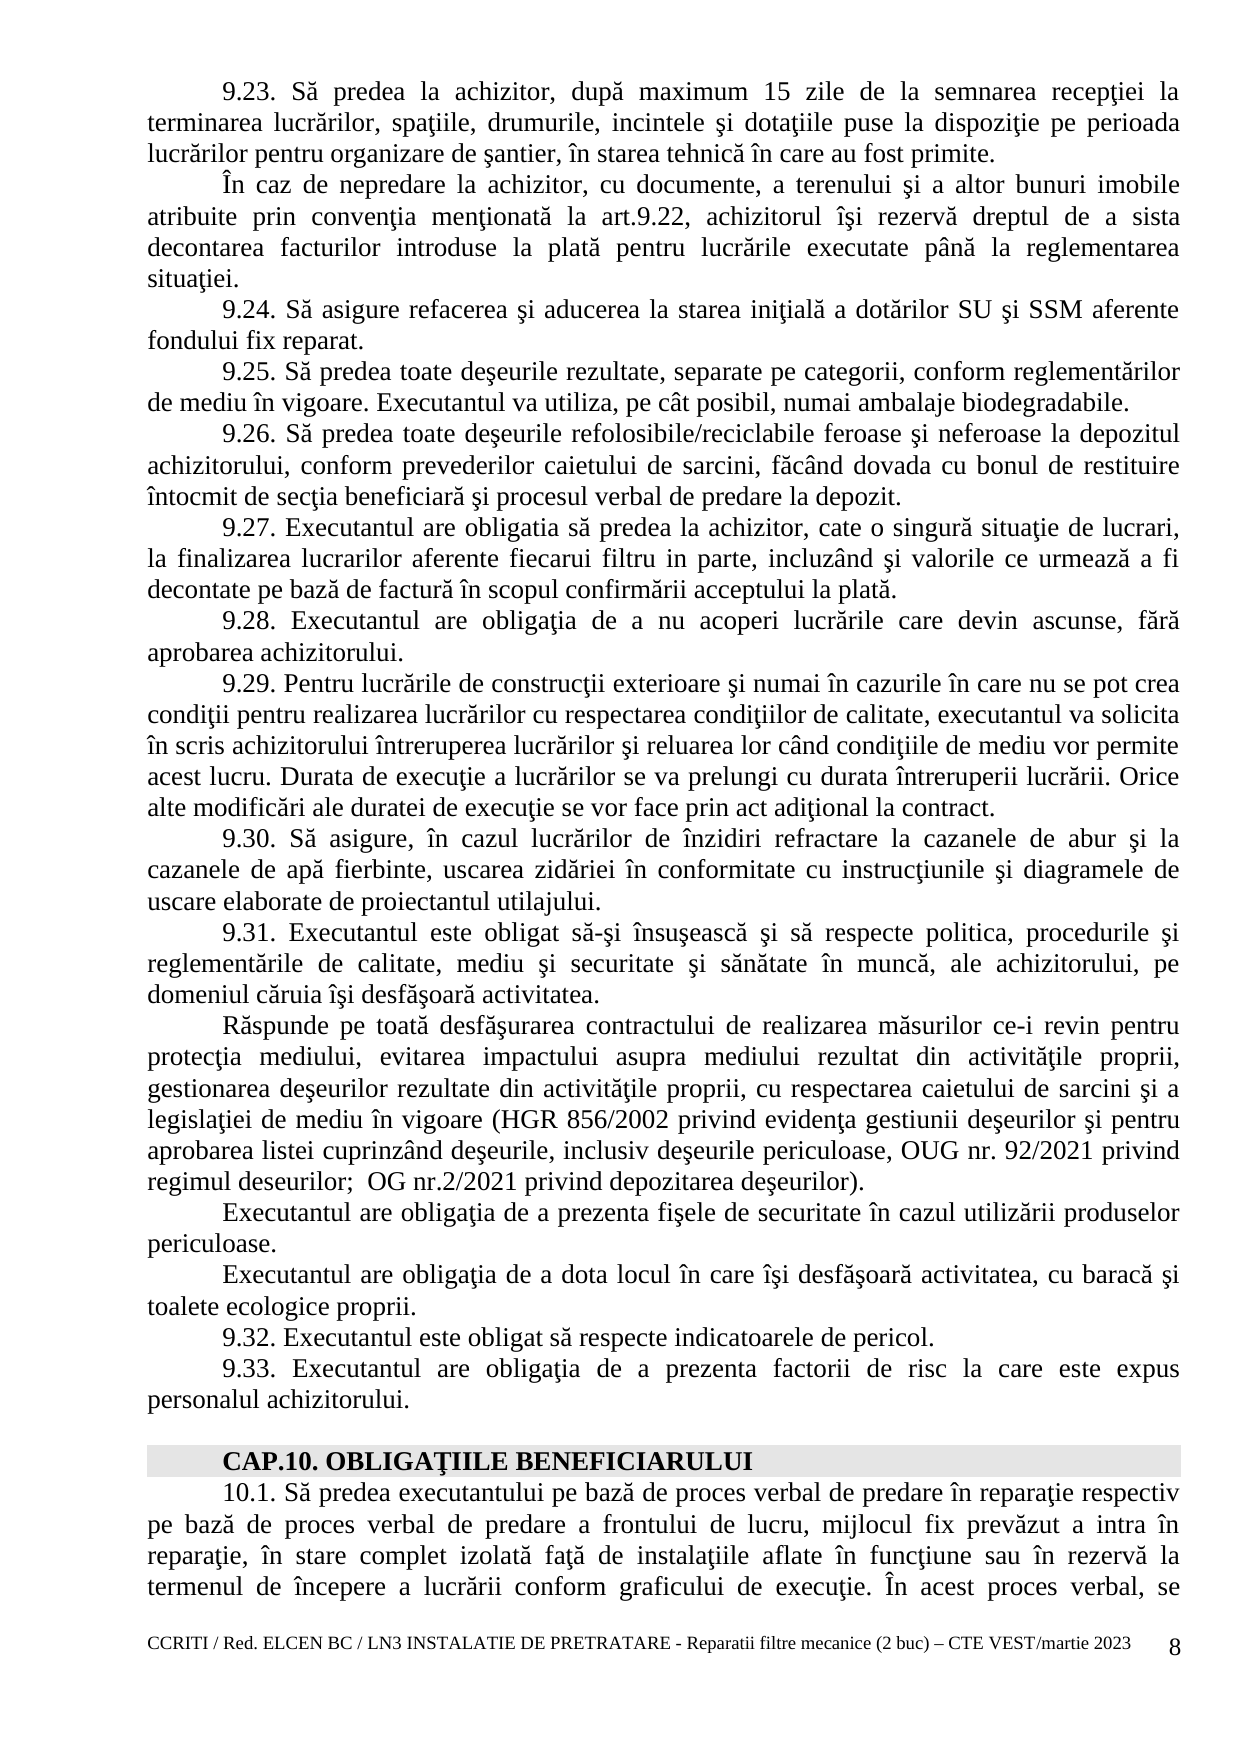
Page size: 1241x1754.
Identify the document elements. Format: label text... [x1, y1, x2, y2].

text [147, 1477, 1181, 1601]
text CAP.10. OBLIGAŢIILE BENEFICIARULUI [147, 1445, 1181, 1477]
text 9.31. Executantul este obligat să-şi însuşească şi să respecte politica, procedurile şi reglementările de calitate, mediu şi securitate şi sănătate în muncă, ale achizitorului, pe domeniul căruia îşi desfăşoară activitatea. [147, 916, 1181, 1009]
text 9.33. Executantul are obligaţia de a prezenta factorii de risc la care este expus personalul achizitorului. [147, 1352, 1181, 1414]
text 9.28. Executantul are obligaţia de a nu acoperi lucrările care devin ascunse, fără aprobarea achizitorului. [147, 604, 1181, 667]
text 9.23. Să predea la achizitor, după maximum 15 zile de la semnarea recepţiei la terminarea lucrărilor, spaţiile, drumurile, incintele şi dotaţiile puse la dispoziţie pe perioada lucrărilor pentru organizare de şantier, în starea tehnică în care au fost primite. [147, 75, 1181, 168]
text 9.25. Să predea toate deşeurile rezultate, separate pe categorii, conform reglementărilor de mediu în vigoare. Executantul va utiliza, pe cât posibil, numai ambalaje biodegradabile. [147, 355, 1181, 418]
text În caz de nepredare la achizitor, cu documente, a terenului şi a altor bunuri imobile atribuite prin convenţia menţionată la art.9.22, achizitorul îşi rezervă dreptul de a sista decontarea facturilor introduse la plată pentru lucrările executate până la reglementarea situaţiei. [147, 168, 1181, 293]
text 9.30. Să asigure, în cazul lucrărilor de înzidiri refractare la cazanele de abur şi la cazanele de apă fierbinte, uscarea zidăriei în conformitate cu instrucţiunile şi diagramele de uscare elaborate de proiectantul utilajului. [147, 822, 1181, 916]
text Executantul are obligaţia de a prezenta fişele de securitate în cazul utilizării produselor periculoase. [147, 1196, 1181, 1258]
text Răspunde pe toată desfăşurarea contractului de realizarea măsurilor ce-i revin pentru protecţia mediului, evitarea impactului asupra mediului rezultat din activităţile proprii, gestionarea deşeurilor rezultate din activităţile proprii, cu respectarea caietului de sarcini şi a legislaţiei de mediu în vigoare (HGR 856/2002 privind evidenţa gestiunii deşeurilor şi pentru aprobarea listei cuprinzând deşeurile, inclusiv deşeurile periculoase, OUG nr. 92/2021 privind regimul deseurilor; OG nr.2/2021 privind depozitarea deşeurilor). [147, 1009, 1181, 1196]
text 9.26. Să predea toate deşeurile refolosibile/reciclabile feroase şi neferoase la depozitul achizitorului, conform prevederilor caietului de sarcini, făcând dovada cu bonul de restituire întocmit de secţia beneficiară şi procesul verbal de predare la depozit. [147, 418, 1181, 511]
text 9.24. Să asigure refacerea şi aducerea la starea iniţială a dotărilor SU şi SSM aferente fondului fix reparat. [147, 293, 1181, 355]
text Executantul are obligaţia de a dota locul în care îşi desfăşoară activitatea, cu baracă şi toalete ecologice proprii. [147, 1258, 1181, 1321]
text 9.27. Executantul are obligatia să predea la achizitor, cate o singură situaţie de lucrari, la finalizarea lucrarilor aferente fiecarui filtru in parte, incluzând şi valorile ce urmează a fi decontate pe bază de factură în scopul confirmării acceptului la plată. [147, 511, 1181, 604]
text 9.29. Pentru lucrările de construcţii exterioare şi numai în cazurile în care nu se pot crea condiţii pentru realizarea lucrărilor cu respectarea condiţiilor de calitate, executantul va solicita în scris achizitorului întreruperea lucrărilor şi reluarea lor când condiţiile de mediu vor permite acest lucru. Durata de execuţie a lucrărilor se va prelungi cu durata întreruperii lucrării. Orice alte modificări ale duratei de execuţie se vor face prin act adiţional la contract. [147, 667, 1181, 822]
text 9.32. Executantul este obligat să respecte indicatoarele de pericol. [147, 1321, 1181, 1352]
